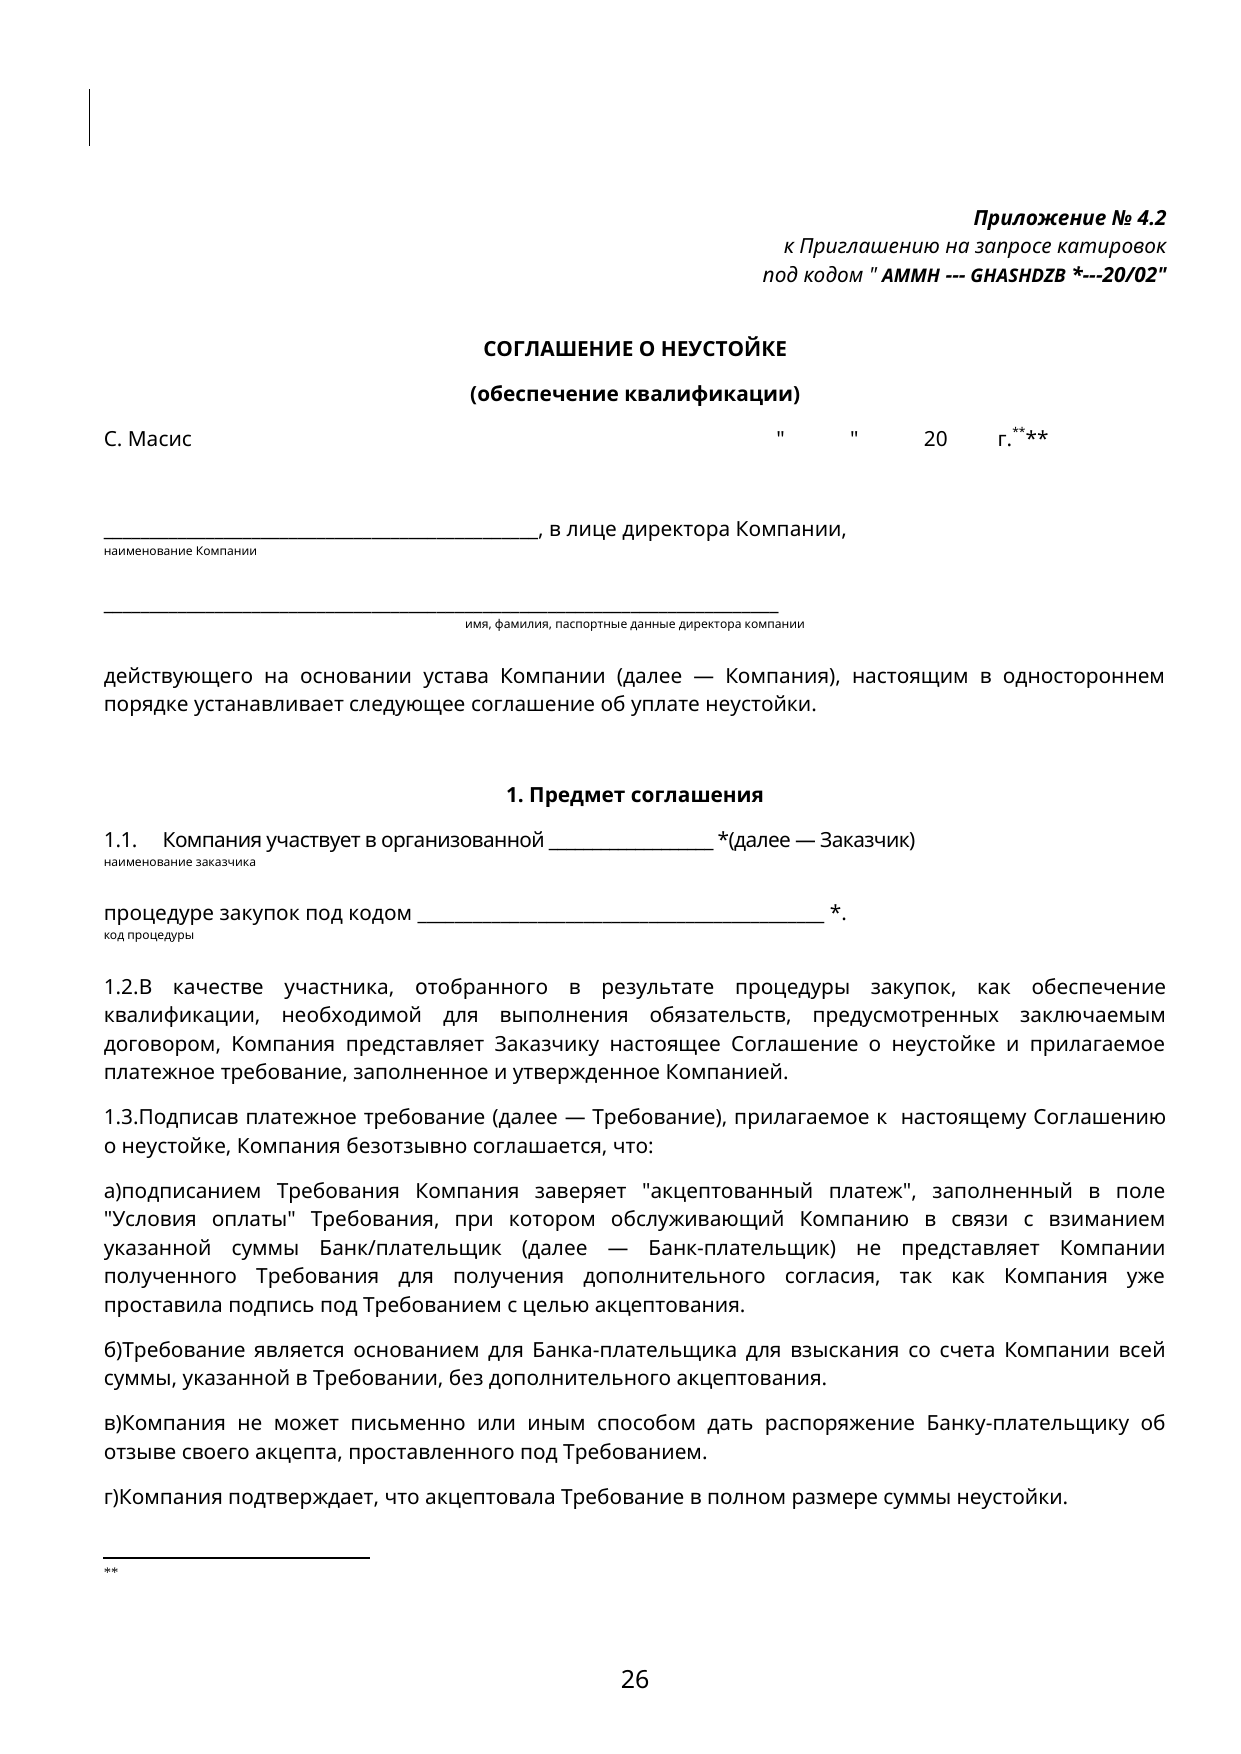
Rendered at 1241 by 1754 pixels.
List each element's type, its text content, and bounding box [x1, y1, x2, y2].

text 1. Предмет соглашения [103, 780, 1166, 808]
text (обеспечение квалификации) [103, 379, 1166, 407]
text 1.2.В качестве участника, օтобранного в результате процедуры закупок, как обеспечение квалификации, необходимой для выполнения обязательств, предусмотренных заключаемым договором, Kомпания представляет Заказчику настоящее Соглашение о неустойке и прилагаемое платежное требование, заполненное и утвержденное Компанией. [103, 972, 1166, 1086]
text наименование заказчика [103, 853, 1166, 882]
text код процедуры [103, 927, 1166, 955]
text к Приглашению на запросе катировок [103, 232, 1166, 260]
text _______________________________________________, в лице директора Компании, [103, 514, 1166, 542]
text 1.1. Компания участвует в организованной ___________________ *(далее — Заказчик) [103, 825, 1166, 853]
text г)Компания подтверждает, что акцептовала Требование в полном размере суммы неустойки. [103, 1482, 1166, 1510]
table_header С. Масис [92, 424, 591, 469]
text СОГЛАШЕНИЕ О НЕУСТОЙКЕ [103, 334, 1166, 362]
table_header " " 20 г.** [591, 424, 1059, 469]
text а)подписанием Требования Компания заверяет "акцептованный платеж", заполненный в поле "Условия оплаты" Требования, при котором обслуживающий Компанию в связи с взиманием указанной суммы Банк/плательщик (далее — Банк-плательщик) не представляет Компании полученного Требования для получения дополнительного согласия, так как Компания уже проставила подпись под Требованием с целью акцептования. [103, 1176, 1166, 1318]
text наименование Компании [103, 542, 1166, 571]
text 1.3.Подписав платежное требование (далее — Требование), прилагаемое к настоящему Соглашению о неустойке, Компания безотзывно соглашается, что: [103, 1102, 1166, 1159]
text в)Компания не может письменно или иным способом дать распоряжение Банку-плательщику об отзыве своего акцепта, проставленного под Требованием. [103, 1408, 1166, 1465]
text имя, фамилия, паспортные данные директора компании [103, 616, 1166, 644]
text действующего на основании устава Компании (далее — Компания), настоящим в одностороннем порядке устанавливает следующее соглашение об уплате неустойки. [103, 661, 1166, 718]
text _________________________________________________________________________ [103, 588, 1166, 616]
text Приложение № 4.2 [103, 203, 1166, 232]
text процедуре закупок под кодом ____________________________________________ *. [103, 898, 1166, 927]
text под кодом " АММH --- GHASHDZB *---20/02" [103, 260, 1166, 288]
text б)Требование является основанием для Банка-плательщика для взыскания со счета Компании всей суммы, указанной в Требовании, без дополнительного акцептования. [103, 1335, 1166, 1392]
